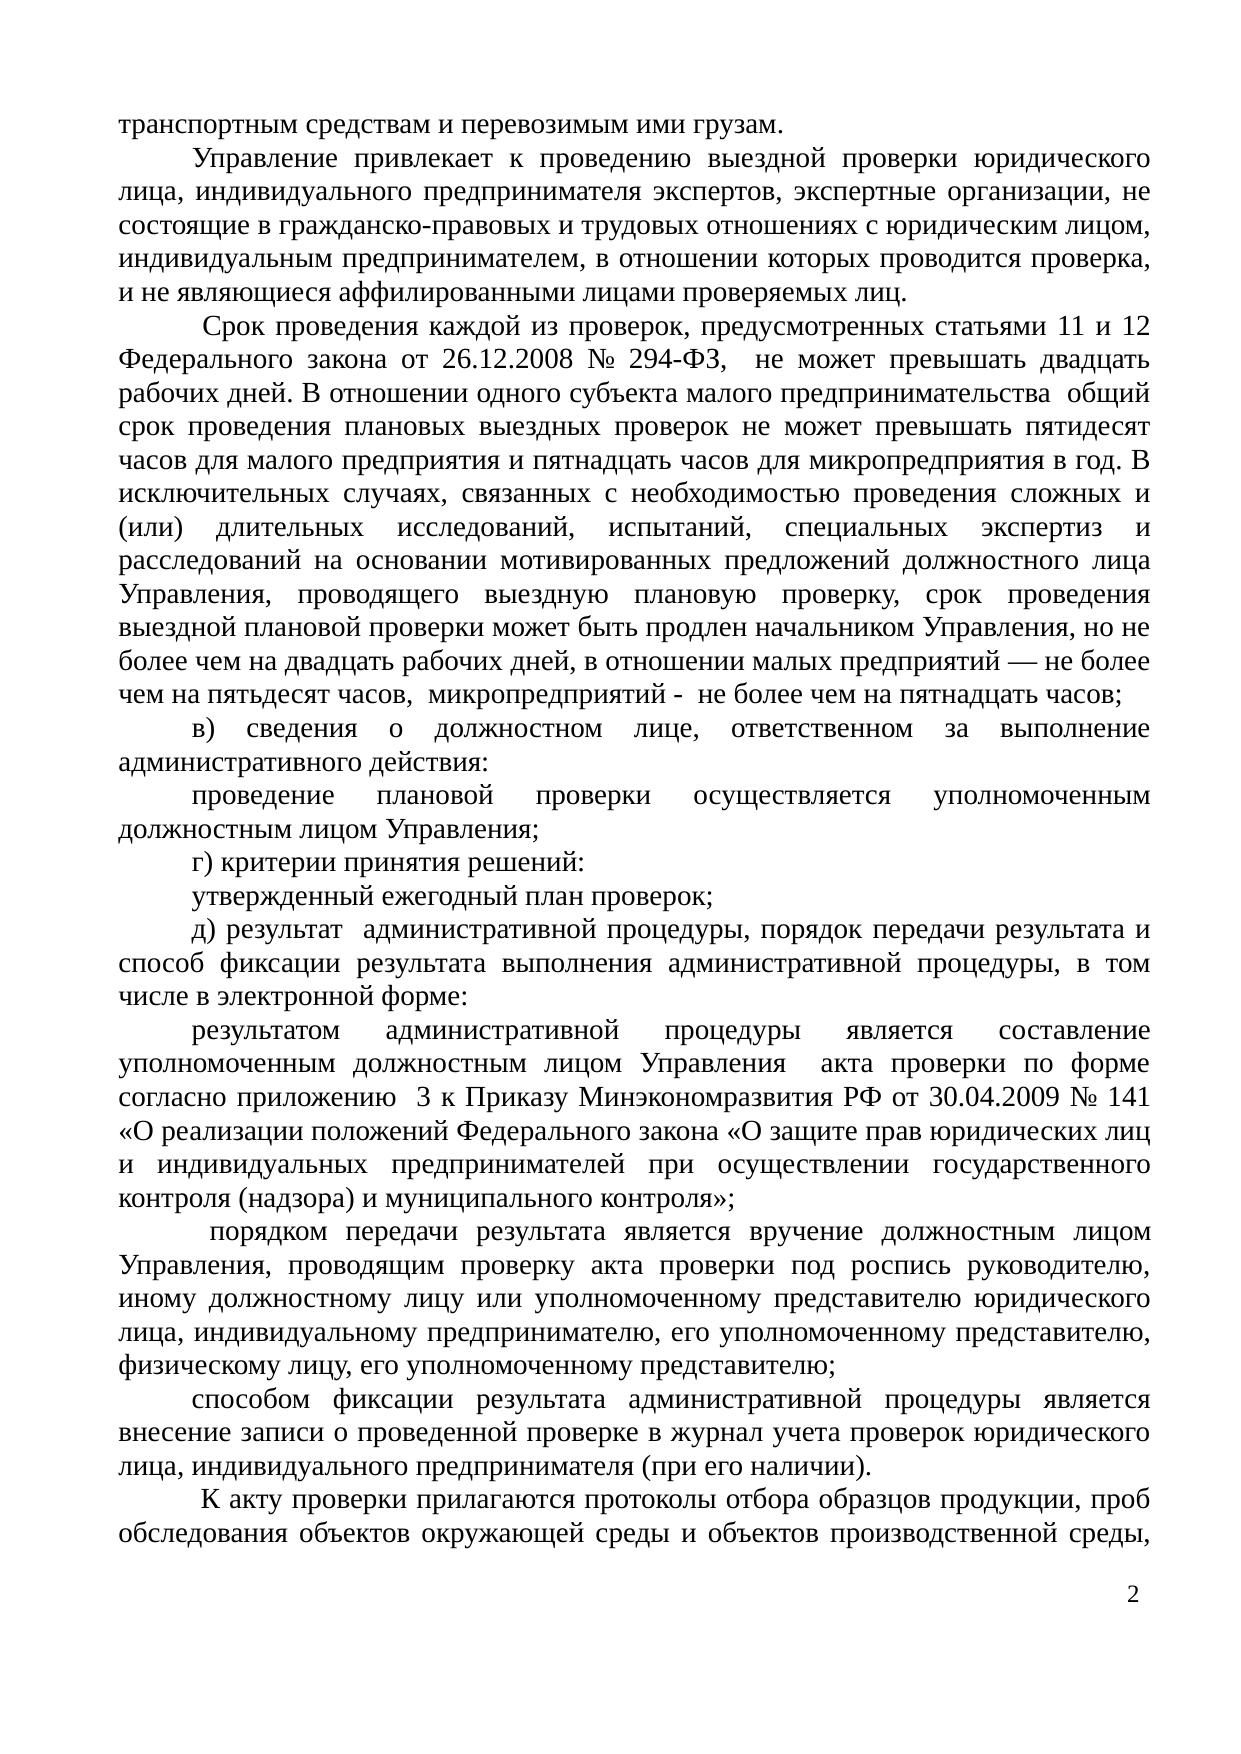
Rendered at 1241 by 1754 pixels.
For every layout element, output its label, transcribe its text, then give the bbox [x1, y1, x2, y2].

text способом фиксации результата административной процедуры является внесение записи о проведенной проверке в журнал учета проверок юридического лица, индивидуального предпринимателя (при его наличии). [118, 1381, 1152, 1482]
text д) результат административной процедуры, порядок передачи результата и способ фиксации результата выполнения административной процедуры, в том числе в электронной форме: [118, 911, 1152, 1012]
text результатом административной процедуры является составление уполномоченным должностным лицом Управления акта проверки по форме согласно приложению 3 к Приказу Минэкономразвития РФ от 30.04.2009 № 141 «О реализации положений Федерального закона «О защите прав юридических лиц и индивидуальных предпринимателей при осуществлении государственного контроля (надзора) и муниципального контроля»; [118, 1012, 1152, 1213]
text г) критерии принятия решений: [118, 844, 1152, 878]
text Срок проведения каждой из проверок, предусмотренных статьями 11 и 12 Федерального закона от 26.12.2008 № 294-ФЗ, не может превышать двадцать рабочих дней. В отношении одного субъекта малого предпринимательства общий срок проведения плановых выездных проверок не может превышать пятидесят часов для малого предприятия и пятнадцать часов для микропредприятия в год. В исключительных случаях, связанных с необходимостью проведения сложных и (или) длительных исследований, испытаний, специальных экспертиз и расследований на основании мотивированных предложений должностного лица Управления, проводящего выездную плановую проверку, срок проведения выездной плановой проверки может быть продлен начальником Управления, но не более чем на двадцать рабочих дней, в отношении малых предприятий — не более чем на пятьдесят часов, микропредприятий - не более чем на пятнадцать часов; [118, 308, 1152, 710]
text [118, 1482, 1152, 1549]
text проведение плановой проверки осуществляется уполномоченным должностным лицом Управления; [118, 777, 1152, 844]
text порядком передачи результата является вручение должностным лицом Управления, проводящим проверку акта проверки под роспись руководителю, иному должностному лицу или уполномоченному представителю юридического лица, индивидуальному предпринимателю, его уполномоченному представителю, физическому лицу, его уполномоченному представителю; [118, 1213, 1152, 1381]
text в) сведения о должностном лице, ответственном за выполнение административного действия: [118, 710, 1152, 777]
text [118, 106, 1152, 140]
text утвержденный ежегодный план проверок; [118, 878, 1152, 911]
text Управление привлекает к проведению выездной проверки юридического лица, индивидуального предпринимателя экспертов, экспертные организации, не состоящие в гражданско-правовых и трудовых отношениях с юридическим лицом, индивидуальным предпринимателем, в отношении которых проводится проверка, и не являющиеся аффилированными лицами проверяемых лиц. [118, 140, 1152, 308]
